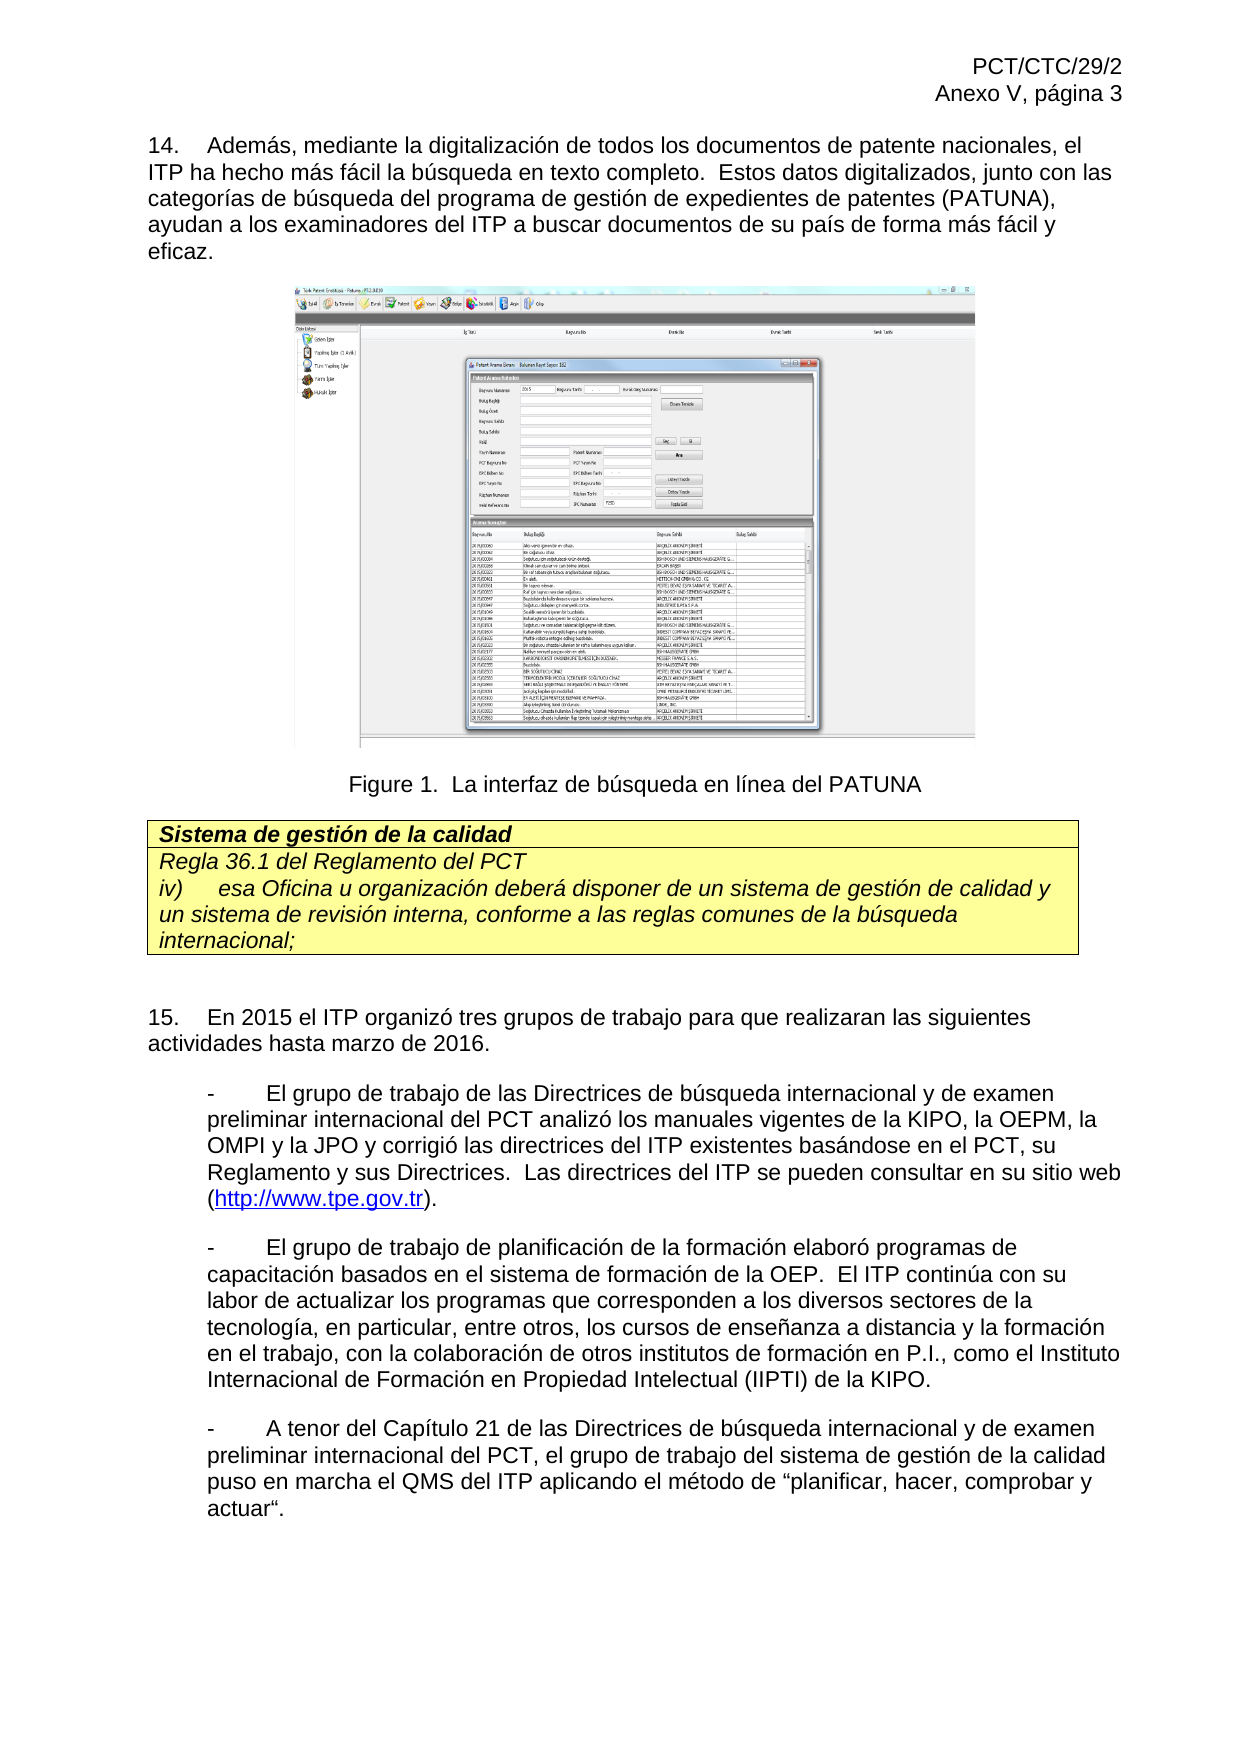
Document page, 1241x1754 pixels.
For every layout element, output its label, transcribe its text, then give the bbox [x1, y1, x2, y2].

picture [294, 286, 976, 748]
list - El grupo de trabajo de las Directrices de búsqueda internacional y de examen preliminar internacional del PCT analizó los manuales vigentes de la KIPO, la OEPM, la OMPI y la JPO y corrigió las directrices del ITP existentes basándose en el PCT, su Reglamento y sus Directrices. Las directrices del ITP se pueden consultar en su sitio web (http://www.tpe.gov.tr). [207, 1080, 1122, 1211]
list - El grupo de trabajo de planificación de la formación elaboró programas de capacitación basados en el sistema de formación de la OEP. El ITP continúa con su labor de actualizar los programas que corresponden a los diversos sectores de la tecnología, en particular, entre otros, los cursos de enseñanza a distancia y la formación en el trabajo, con la colaboración de otros institutos de formación en P.I., como el Instituto Internacional de Formación en Propiedad Intelectual (IIPTI) de la KIPO. [207, 1234, 1122, 1392]
text Además, mediante la digitalización de todos los documentos de patente nacionales, el ITP ha hecho más fácil la búsqueda en texto completo. Estos datos digitalizados, junto con las categorías de búsqueda del programa de gestión de expedientes de patentes (PATUNA), ayudan a los examinadores del ITP a buscar documentos de su país de forma más fácil y eficaz. [148, 132, 1122, 264]
table_header Sistema de gestión de la calidad [148, 821, 1078, 847]
list - A tenor del Capítulo 21 de las Directrices de búsqueda internacional y de examen preliminar internacional del PCT, el grupo de trabajo del sistema de gestión de la calidad puso en marcha el QMS del ITP aplicando el método de “planificar, hacer, comprobar y actuar“. [207, 1415, 1122, 1521]
text En 2015 el ITP organizó tres grupos de trabajo para que realizaran las siguientes actividades hasta marzo de 2016. [148, 1004, 1122, 1057]
table_cell Regla 36.1 del Reglamento del PCT iv) esa Oficina u organización deberá disponer de un sistema de gestión de calidad y un sistema de revisión interna, conforme a las reglas comunes de la búsqueda internacional; [148, 848, 1078, 954]
list Figure 1. La interfaz de búsqueda en línea del PATUNA [148, 771, 1122, 797]
